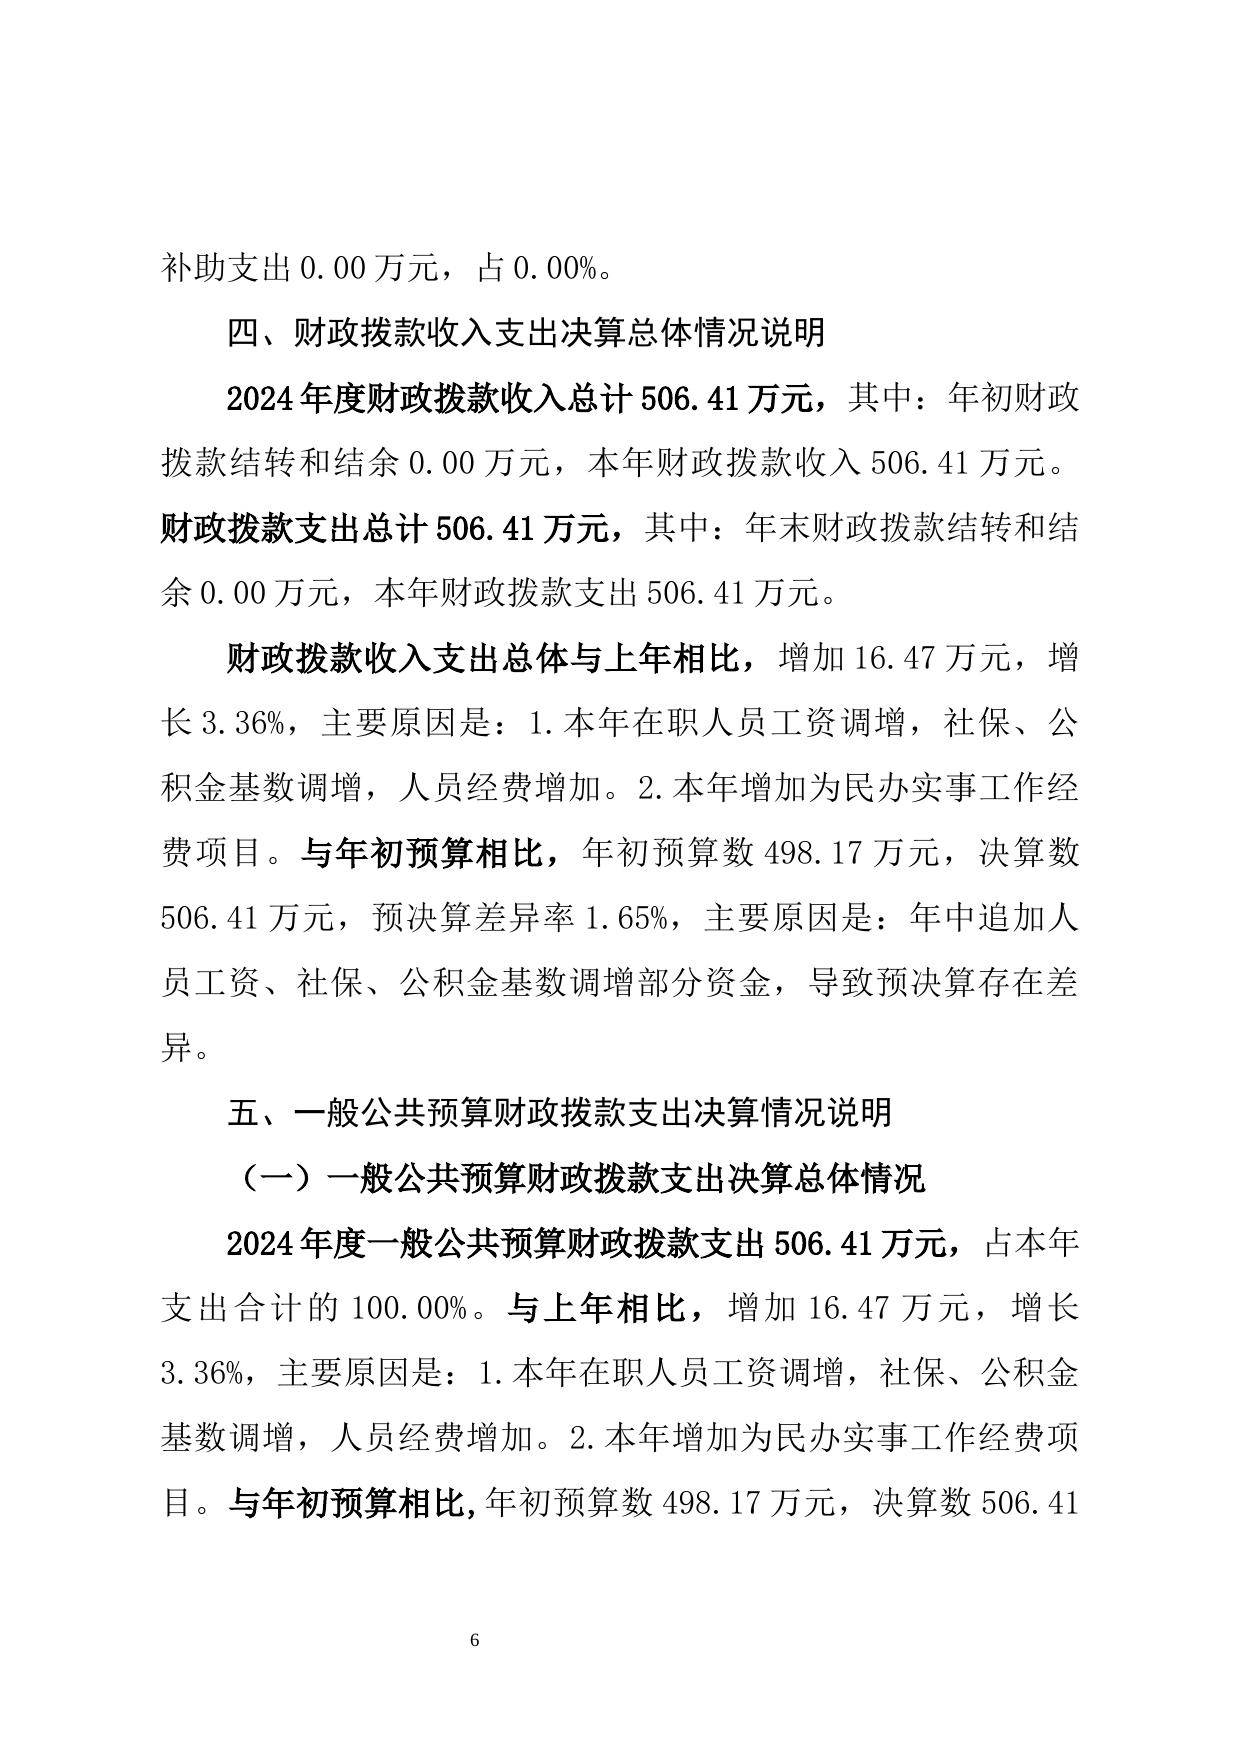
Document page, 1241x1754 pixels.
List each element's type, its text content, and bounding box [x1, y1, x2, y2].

text （一）一般公共预算财政拨款支出决算总体情况 [159, 1143, 1081, 1208]
text 五、一般公共预算财政拨款支出决算情况说明 [159, 1078, 1081, 1143]
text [159, 1208, 1081, 1533]
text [159, 233, 1081, 298]
text 2024年度财政拨款收入总计506.41万元，其中：年初财政拨款结转和结余0.00万元，本年财政拨款收入506.41万元。财政拨款支出总计506.41万元，其中：年末财政拨款结转和结余0.00万元，本年财政拨款支出506.41万元。 [159, 363, 1081, 623]
text 财政拨款收入支出总体与上年相比，增加16.47万元，增长3.36%，主要原因是：1.本年在职人员工资调增，社保、公积金基数调增，人员经费增加。2.本年增加为民办实事工作经费项目。与年初预算相比，年初预算数498.17万元，决算数506.41万元，预决算差异率1.65%，主要原因是：年中追加人员工资、社保、公积金基数调增部分资金，导致预决算存在差异。 [159, 623, 1081, 1078]
text 四、财政拨款收入支出决算总体情况说明 [159, 298, 1081, 363]
